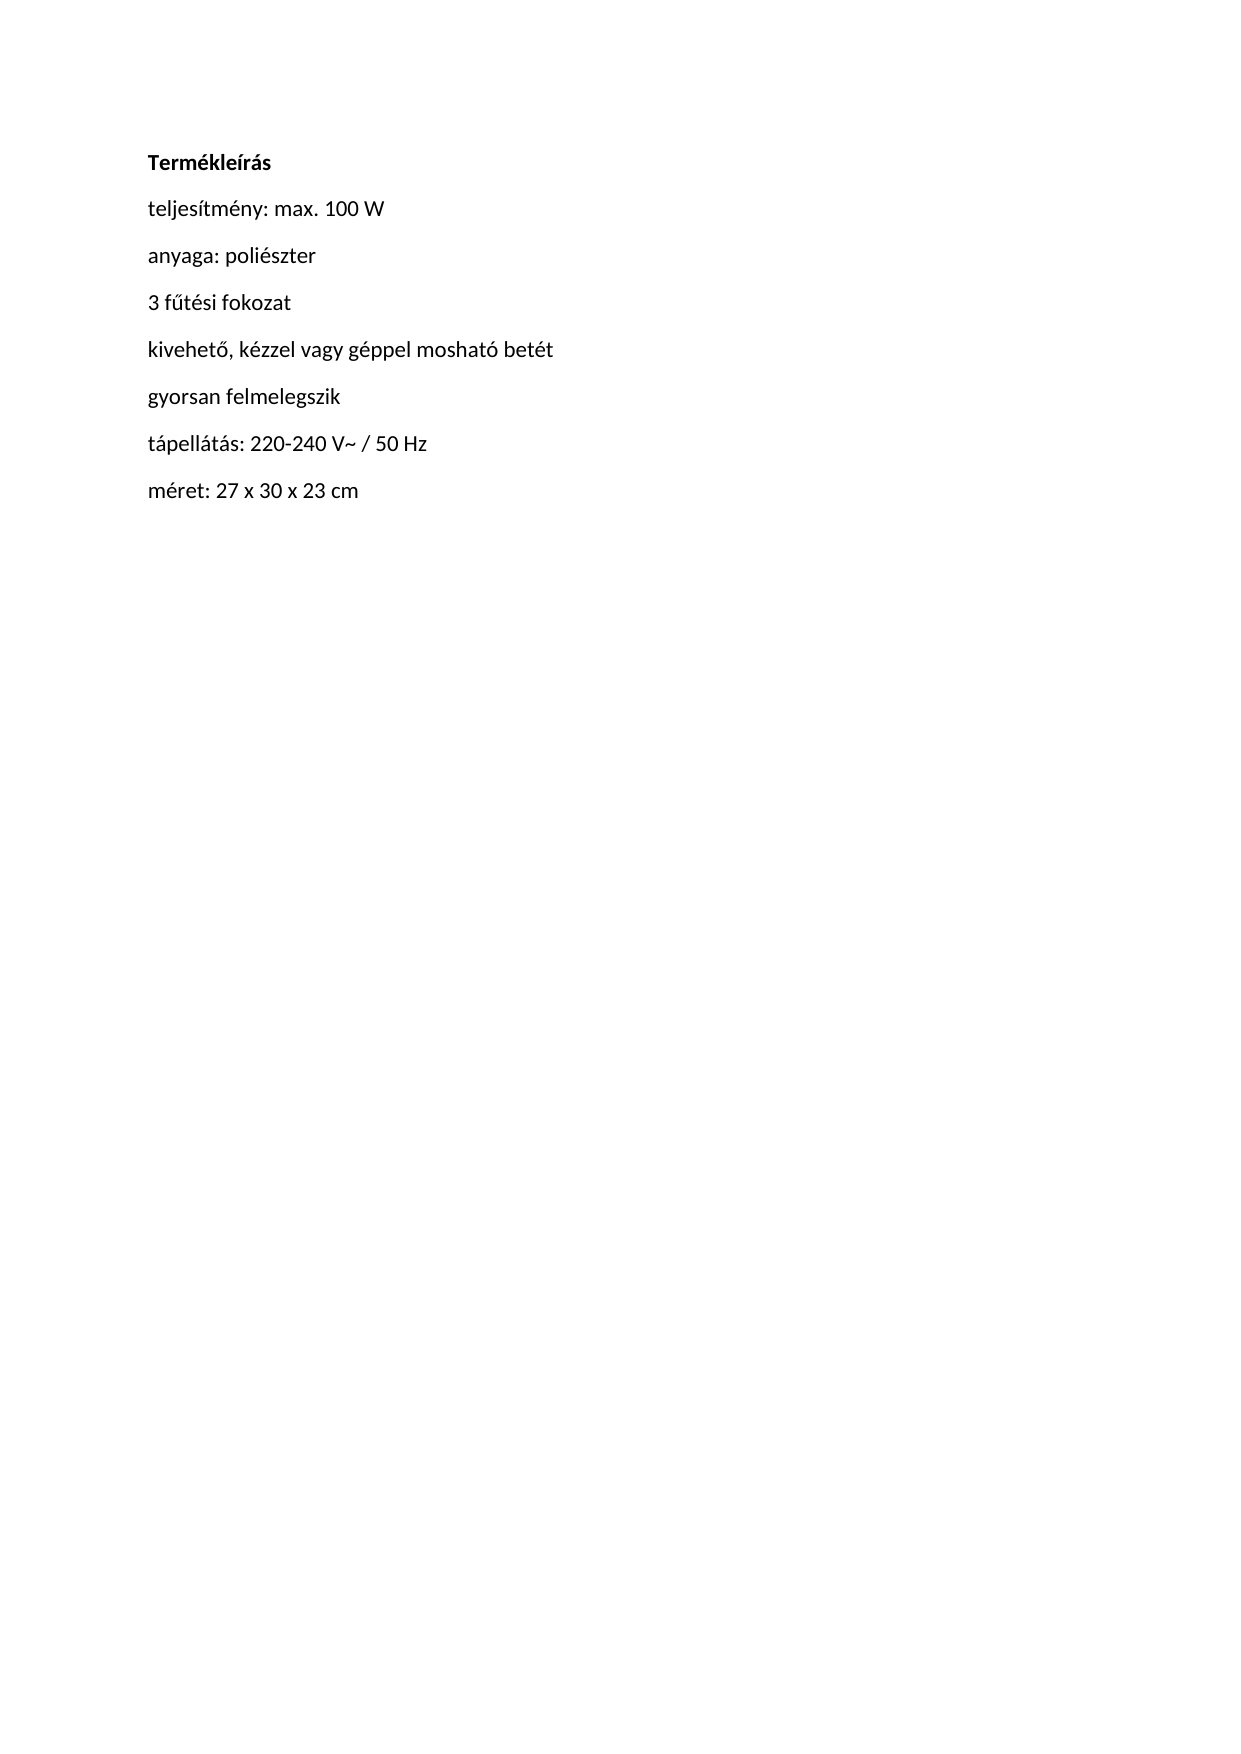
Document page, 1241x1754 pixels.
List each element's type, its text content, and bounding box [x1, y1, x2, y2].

text gyorsan felmelegszik [148, 382, 1093, 410]
text teljesítmény: max. 100 W [148, 194, 1093, 222]
text tápellátás: 220-240 V~ / 50 Hz [148, 429, 1093, 457]
text Termékleírás [148, 148, 1093, 176]
text 3 fűtési fokozat [148, 288, 1093, 316]
text méret: 27 x 30 x 23 cm [148, 476, 1093, 504]
text kivehető, kézzel vagy géppel mosható betét [148, 335, 1093, 363]
text anyaga: poliészter [148, 241, 1093, 269]
